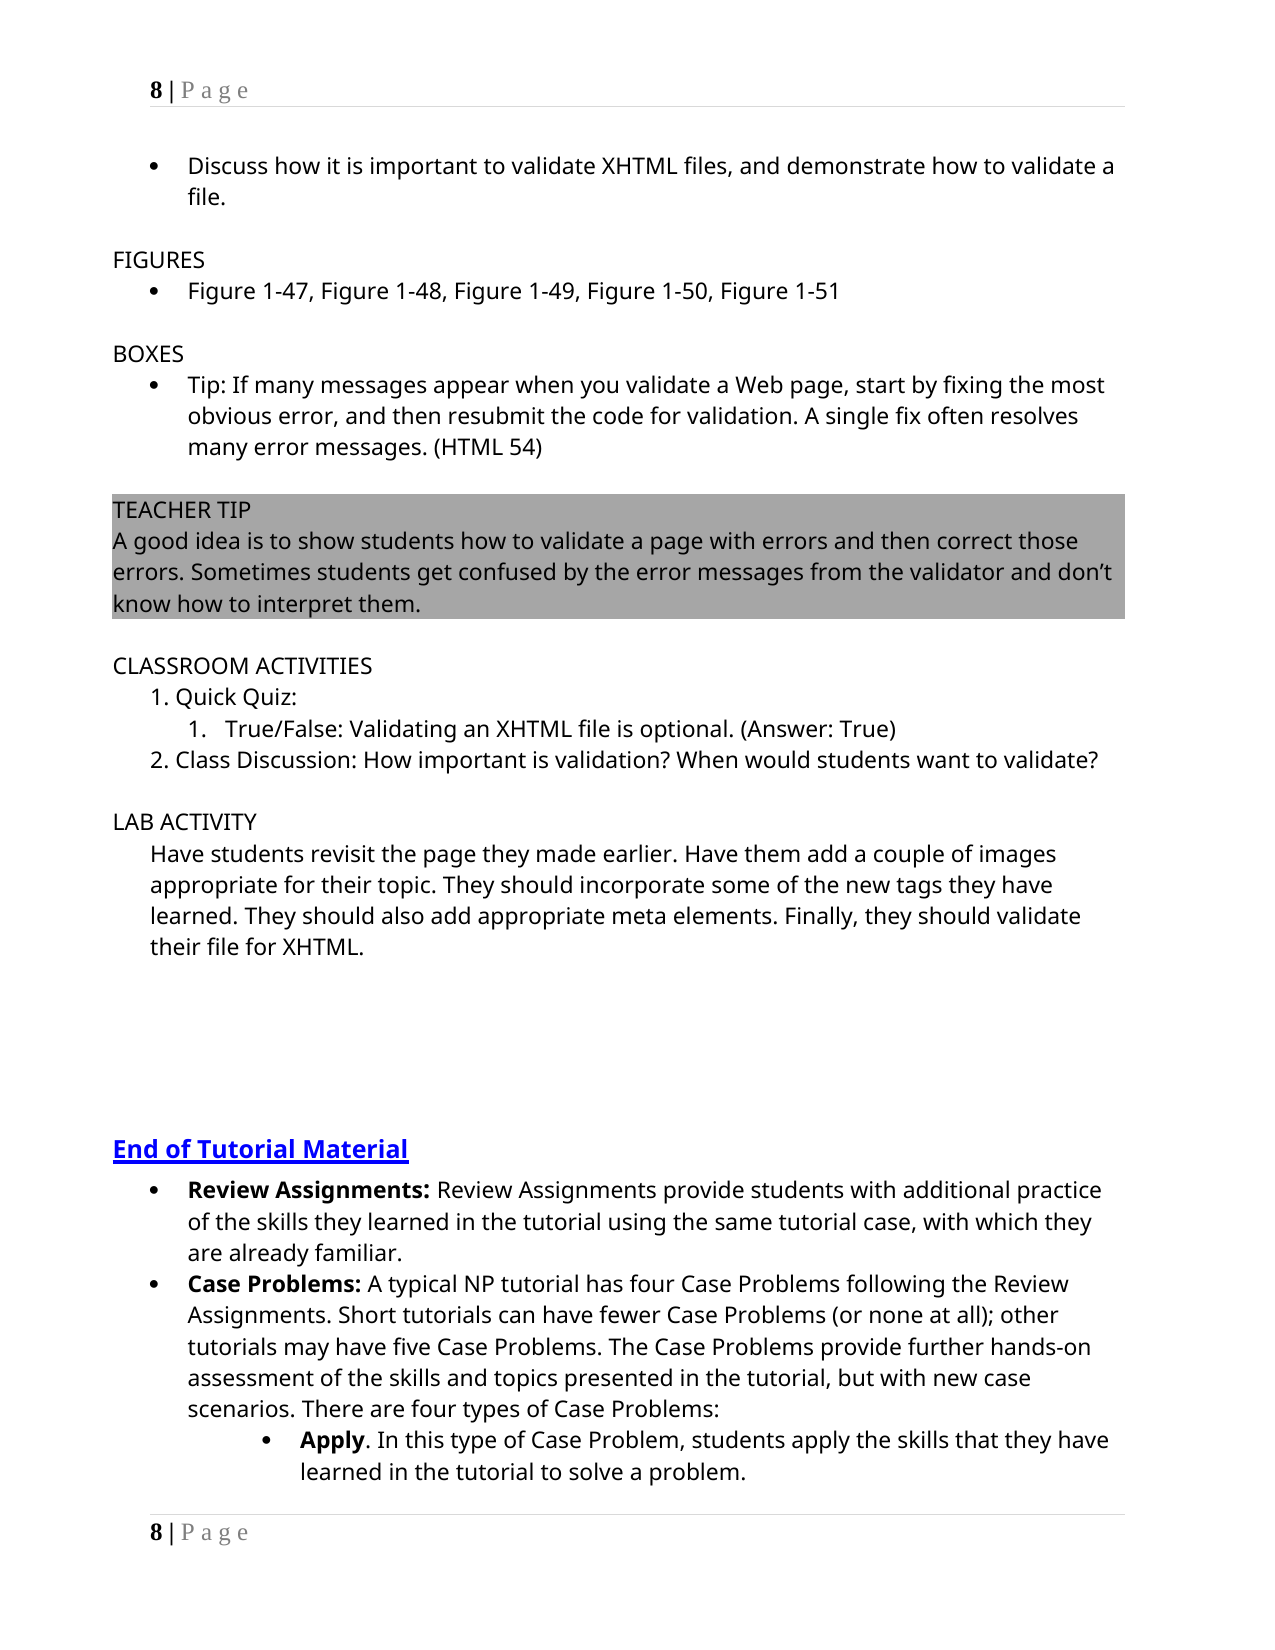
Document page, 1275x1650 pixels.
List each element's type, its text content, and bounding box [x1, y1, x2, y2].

list Review Assignments: Review Assignments provide students with additional practice of the skills they learned in the tutorial using the same tutorial case, with which they are already familiar. [150, 1172, 1125, 1268]
list Figure 1-47, Figure 1-48, Figure 1-49, Figure 1-50, Figure 1-51 [150, 275, 1125, 306]
text TEACHER TIP [112, 494, 1125, 525]
list Discuss how it is important to validate XHTML files, and demonstrate how to validate a file. [150, 150, 1125, 212]
text FIGURES [112, 244, 1125, 275]
text BOXES [112, 337, 1125, 369]
list Case Problems: A typical NP tutorial has four Case Problems following the Review Assignments. Short tutorials can have fewer Case Problems (or none at all); other tutorials may have five Case Problems. The Case Problems provide further hands-on assessment of the skills and topics presented in the tutorial, but with new case scenarios. There are four types of Case Problems: [150, 1268, 1125, 1424]
list Apply. In this type of Case Problem, students apply the skills that they have learned in the tutorial to solve a problem. [262, 1424, 1125, 1487]
list Tip: If many messages appear when you validate a Web page, start by fixing the most obvious error, and then resubmit the code for validation. A single fix often resolves many error messages. (HTML 54) [150, 369, 1125, 462]
text Have students revisit the page they made earlier. Have them add a couple of images appropriate for their topic. They should incorporate some of the new tags they have learned. They should also add appropriate meta elements. Finally, they should validate their file for XHTML. [150, 837, 1125, 962]
subtitle End of Tutorial Material [112, 1131, 1125, 1165]
text CLASSROOM ACTIVITIES [112, 650, 1125, 681]
text 1. Quick Quiz: [150, 681, 1125, 712]
list True/False: Validating an XHTML file is optional. (Answer: True) [187, 712, 1125, 744]
text LAB ACTIVITY [112, 806, 1125, 837]
text 2. Class Discussion: How important is validation? When would students want to validate? [150, 744, 1125, 775]
text A good idea is to show students how to validate a page with errors and then correct those errors. Sometimes students get confused by the error messages from the validator and don’t know how to interpret them. [112, 525, 1125, 619]
